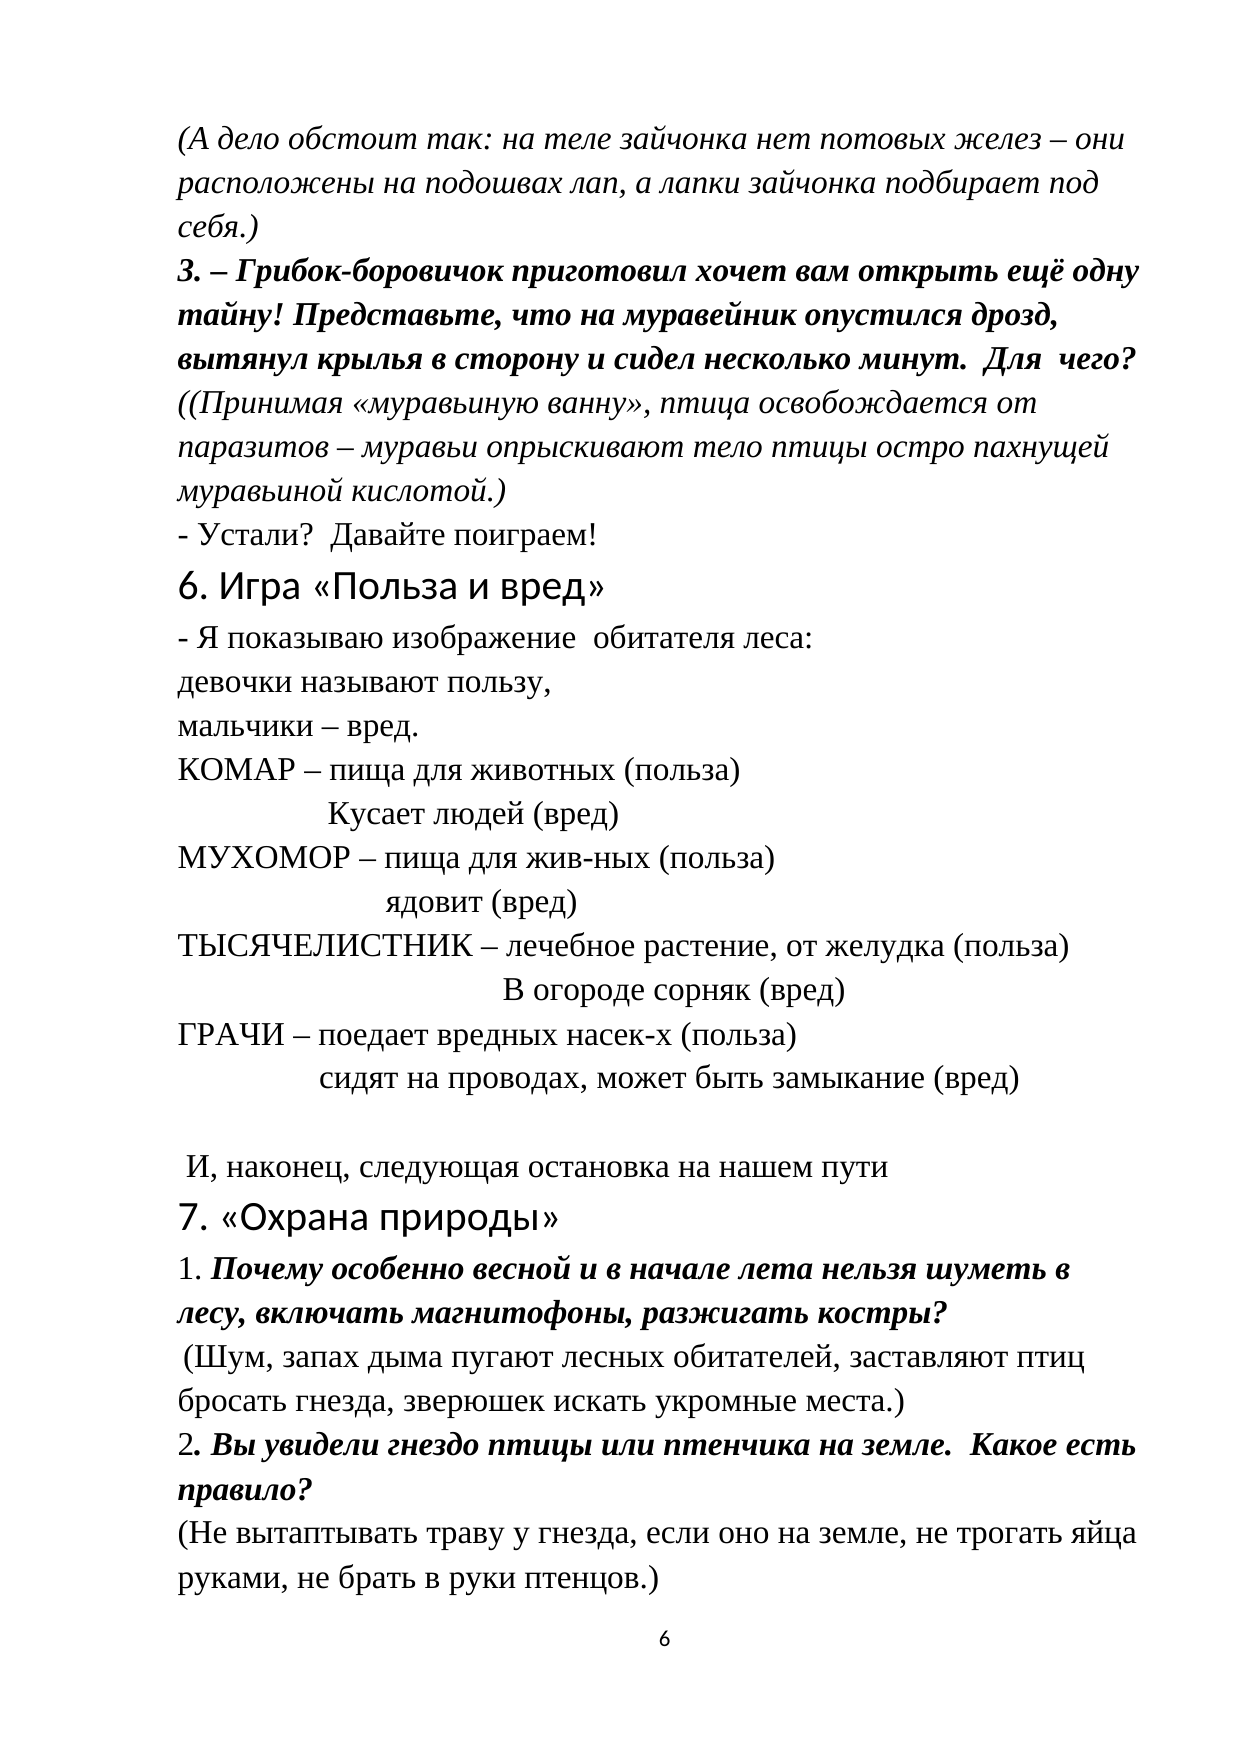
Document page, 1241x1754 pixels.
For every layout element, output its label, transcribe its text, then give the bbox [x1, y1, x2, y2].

list И, наконец, следующая остановка на нашем пути [177, 1146, 1152, 1184]
list ((Принимая «муравьиную ванну», птица освобождается от паразитов – муравьи опрыскивают тело птицы остро пахнущей муравьиной кислотой.) [177, 382, 1152, 509]
list - Устали? Давайте поиграем! [177, 515, 1152, 553]
list 1. Почему особенно весной и в начале лета нельзя шуметь в лесу, включать магнитофоны, разжигать костры? [177, 1248, 1152, 1331]
list 6. Игра «Польза и вред» [177, 559, 1152, 609]
list 7. «Охрана природы» [177, 1190, 1152, 1241]
list 2. Вы увидели гнездо птицы или птенчика на земле. Какое есть правило? [177, 1425, 1152, 1507]
list ядовит (вред) [177, 882, 1152, 920]
list Кусает людей (вред) [177, 793, 1152, 832]
list КОМАР – пища для животных (польза) [177, 749, 1152, 788]
list МУХОМОР – пища для жив-ных (польза) [177, 837, 1152, 876]
list девочки называют пользу, [177, 661, 1152, 699]
list 3. – Грибок-боровичок приготовил хочет вам открыть ещё одну тайну! Представьте, что на муравейник опустился дрозд, вытянул крылья в сторону и сидел несколько минут. Для чего? [177, 250, 1152, 377]
list - Я показываю изображение обитателя леса: [177, 617, 1152, 656]
list (Шум, запах дыма пугают лесных обитателей, заставляют птиц бросать гнезда, зверюшек искать укромные места.) [177, 1337, 1152, 1419]
list (Не вытаптывать траву у гнезда, если оно на земле, не трогать яйца руками, не брать в руки птенцов.) [177, 1513, 1152, 1595]
list сидят на проводах, может быть замыкание (вред) [177, 1058, 1152, 1096]
list (А дело обстоит так: на теле зайчонка нет потовых желез – они расположены на подошвах лап, а лапки зайчонка подбирает под себя.) [177, 118, 1152, 244]
list мальчики – вред. [177, 705, 1152, 744]
list В огороде сорняк (вред) [177, 970, 1152, 1008]
list ГРАЧИ – поедает вредных насек-х (польза) [177, 1014, 1152, 1052]
list ТЫСЯЧЕЛИСТНИК – лечебное растение, от желудка (польза) [177, 926, 1152, 964]
